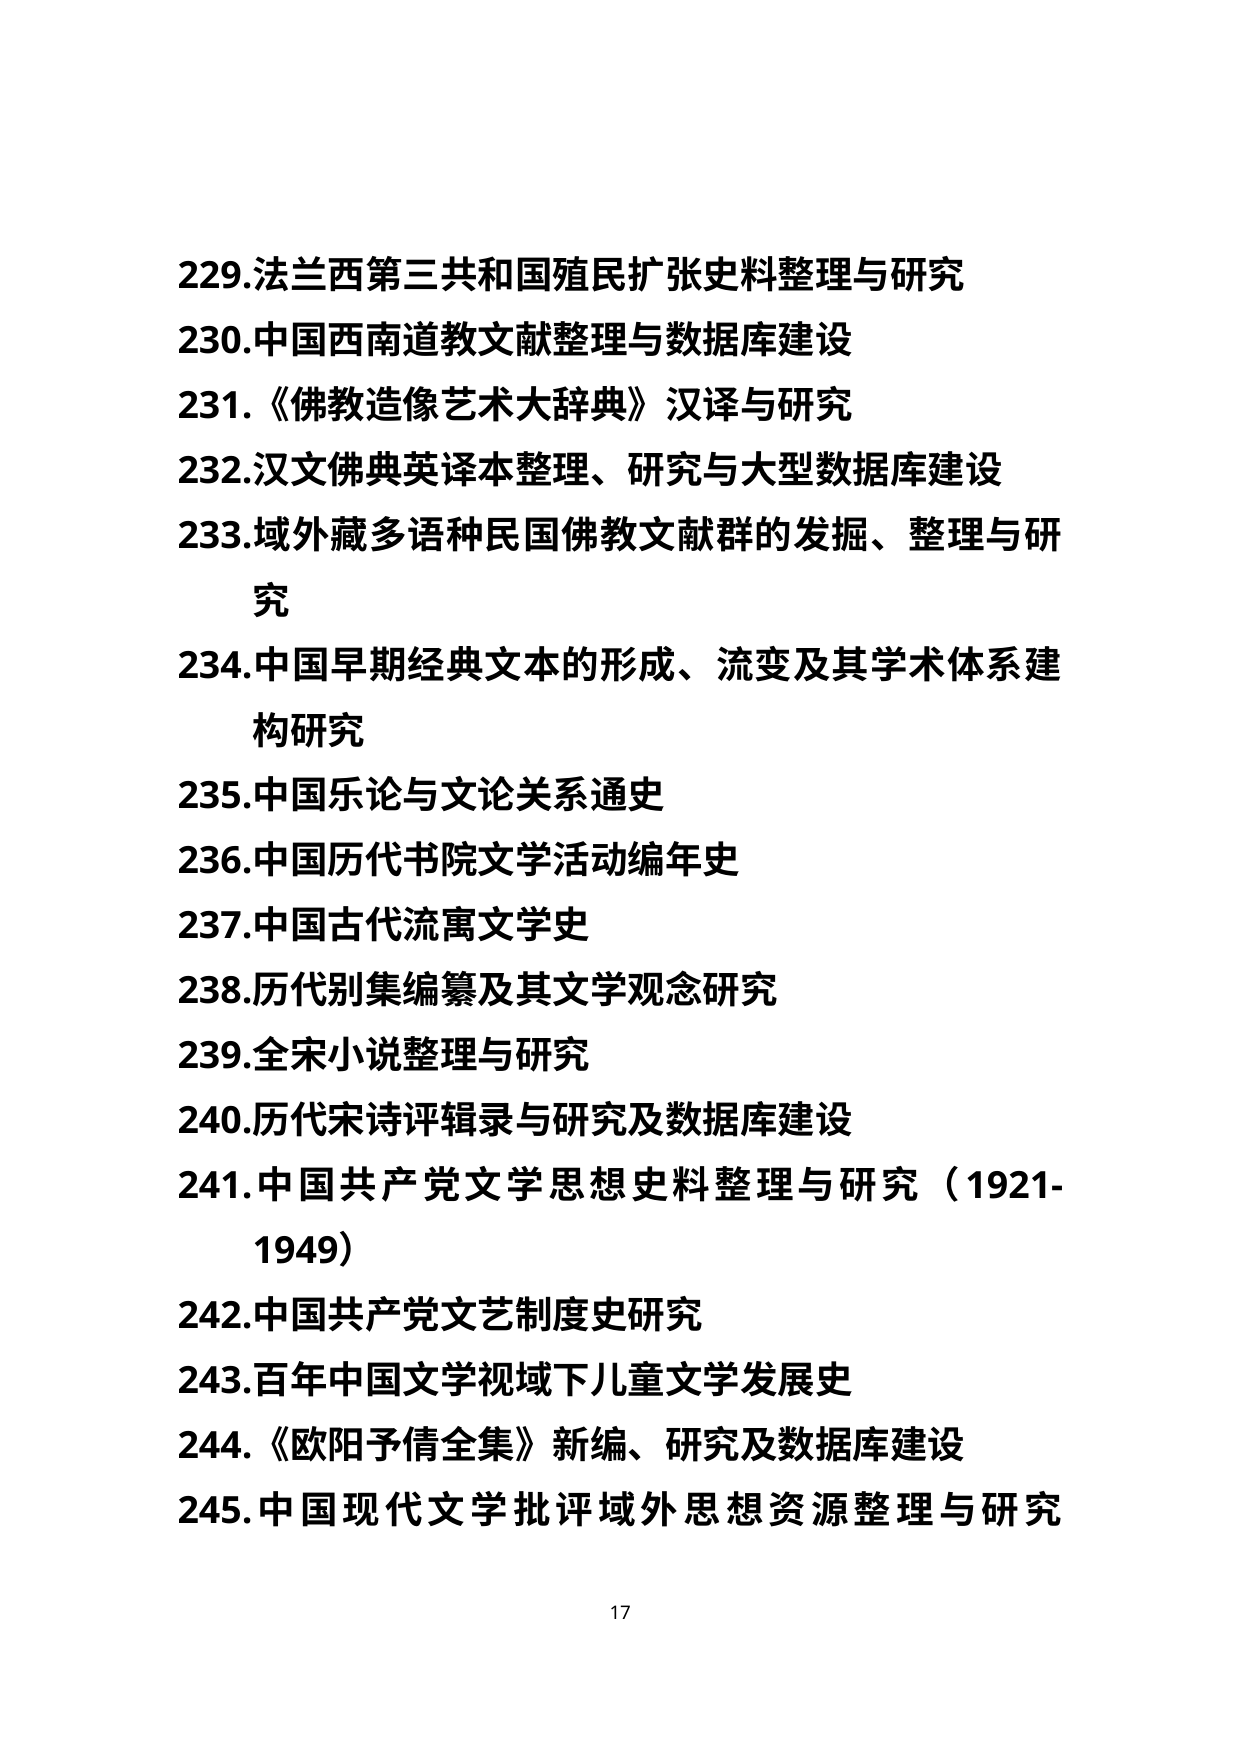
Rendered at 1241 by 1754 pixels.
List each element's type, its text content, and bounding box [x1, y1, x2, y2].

text 229.法兰西第三共和国殖民扩张史料整理与研究 [177, 240, 1063, 305]
text 239.全宋小说整理与研究 [177, 1020, 1063, 1085]
text 244.《欧阳予倩全集》新编、研究及数据库建设 [177, 1410, 1063, 1475]
text 233.域外藏多语种民国佛教文献群的发掘、整理与研究 [177, 500, 1063, 630]
text 237.中国古代流寓文学史 [177, 890, 1063, 955]
text 240.历代宋诗评辑录与研究及数据库建设 [177, 1085, 1063, 1150]
text 242.中国共产党文艺制度史研究 [177, 1280, 1063, 1345]
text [177, 1475, 1063, 1540]
text 234.中国早期经典文本的形成、流变及其学术体系建构研究 [177, 630, 1063, 760]
text 241.中国共产党文学思想史料整理与研究（1921-1949） [177, 1150, 1063, 1280]
text 243.百年中国文学视域下儿童文学发展史 [177, 1345, 1063, 1410]
text 238.历代别集编纂及其文学观念研究 [177, 955, 1063, 1020]
text 231.《佛教造像艺术大辞典》汉译与研究 [177, 370, 1063, 435]
text 235.中国乐论与文论关系通史 [177, 760, 1063, 825]
text 236.中国历代书院文学活动编年史 [177, 825, 1063, 890]
text 230.中国西南道教文献整理与数据库建设 [177, 305, 1063, 370]
text 232.汉文佛典英译本整理、研究与大型数据库建设 [177, 435, 1063, 500]
